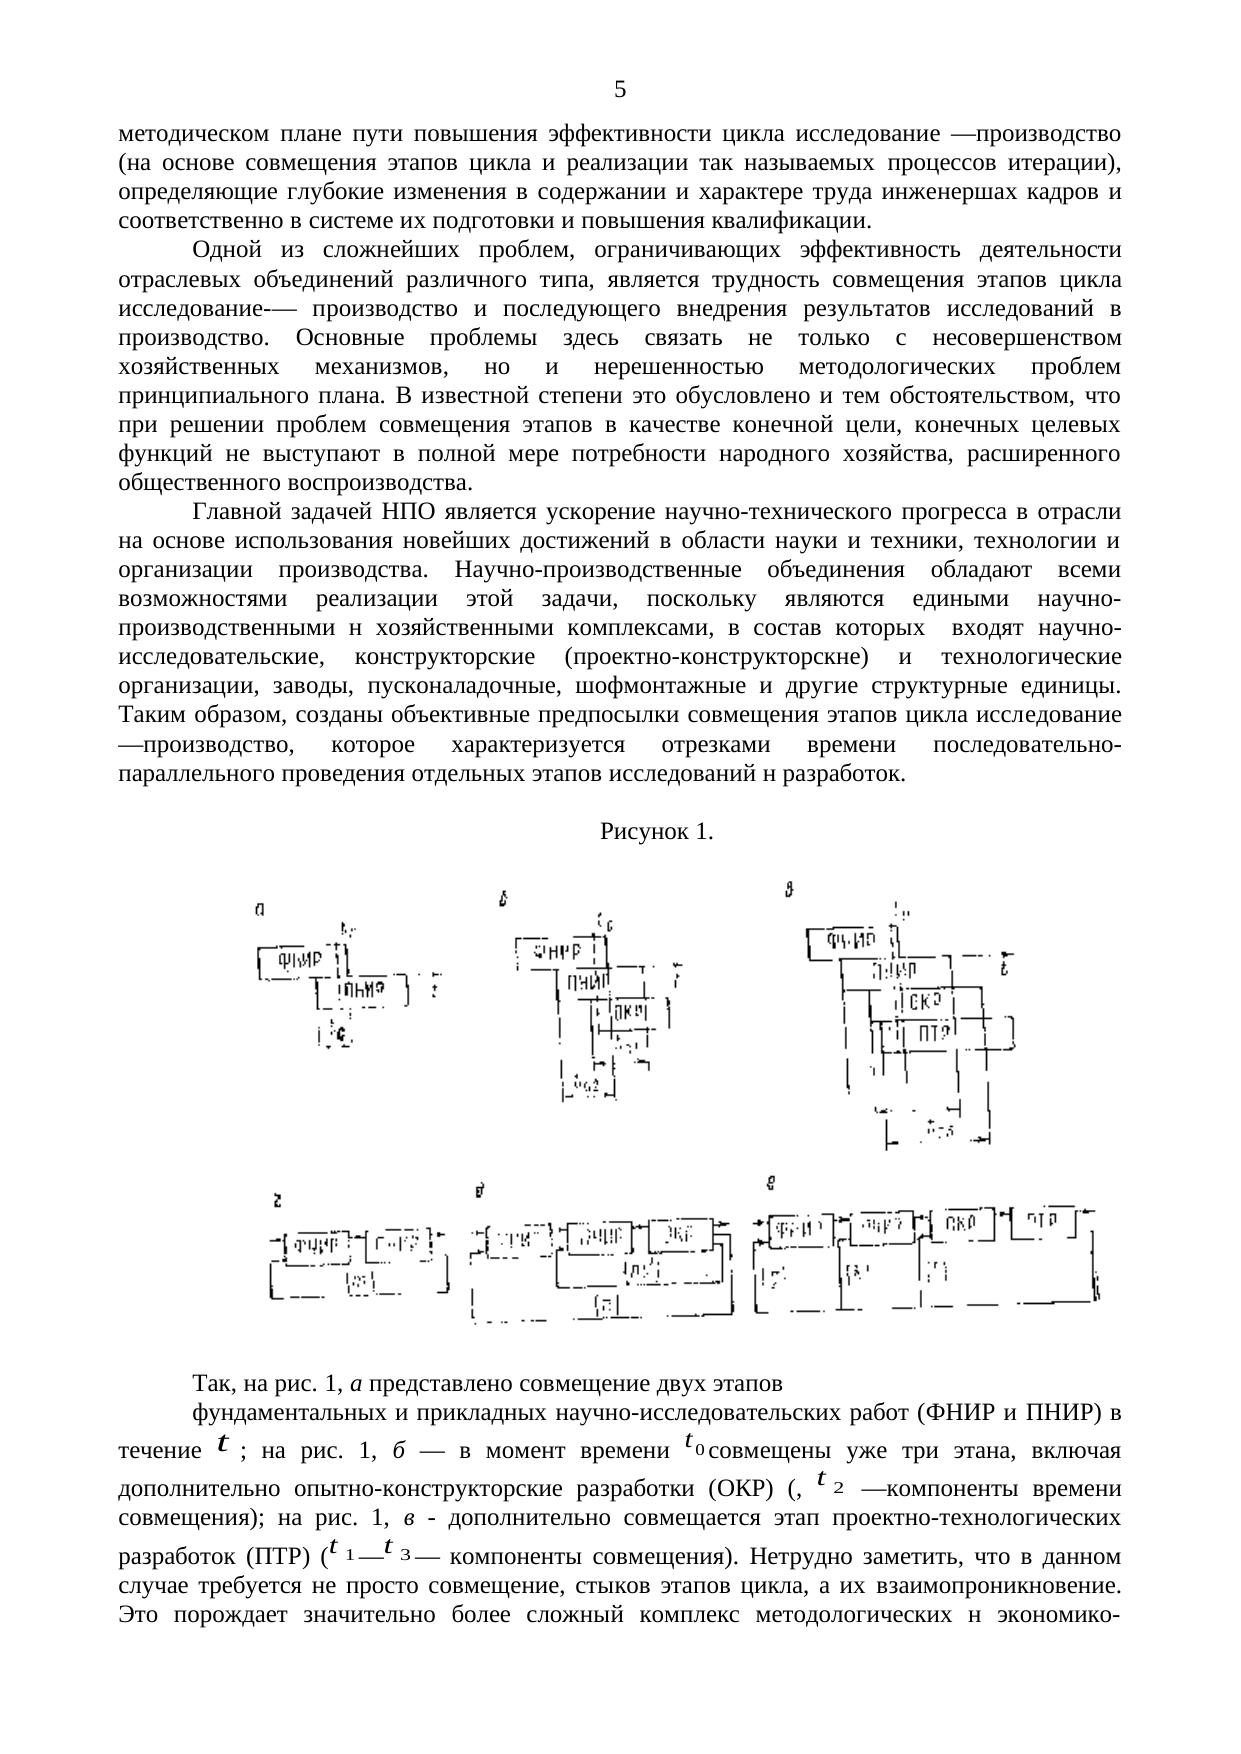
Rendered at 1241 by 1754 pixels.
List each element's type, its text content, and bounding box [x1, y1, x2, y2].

text Одной из сложнейших проблем, ограничивающих эффективность деятельности отраслевых объединений различного типа, является трудность совмещения этапов цикла исследование-— производство и последующего внедрения результатов исследований в производство. Основные проблемы здесь связать не только с несовершенством хозяйственных механизмов, но и нерешенностью методологических проблем принципиального плана. В известной степени это обусловлено и тем обстоятельством, что при решении проблем совмещения этапов в качестве конечной цели, конечных целевых функций не выступают в полной мере потребности народного хозяйства, расширенного общественного воспроизводства. [118, 234, 1122, 496]
text Рисунок 1. [118, 816, 1122, 845]
text Главной задачей НПО является ускорение научно-технического прогресса в отрасли на основе использования новейших достижений в области науки и техники, технологии и организации производства. Научно-производственные объединения обладают всеми возможностями реализации этой задачи, поскольку являются едиными научно-производственными н хозяйственными комплексами, в состав которых входят научно-исследовательские, конструкторские (проектно-конструкторскне) и технологические организации, заводы, пусконаладочные, шофмонтажные и другие структурные единицы. Таким образом, созданы объективные предпосылки совмещения этапов цикла исследование—производство, которое характеризуется отрезками времени последовательно-параллельного проведения отдельных этапов исследований н разработок. [118, 496, 1122, 787]
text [118, 1397, 1122, 1628]
text Так, на рис. 1, а представлено совмещение двух этапов [118, 1367, 1122, 1397]
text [118, 118, 1122, 234]
